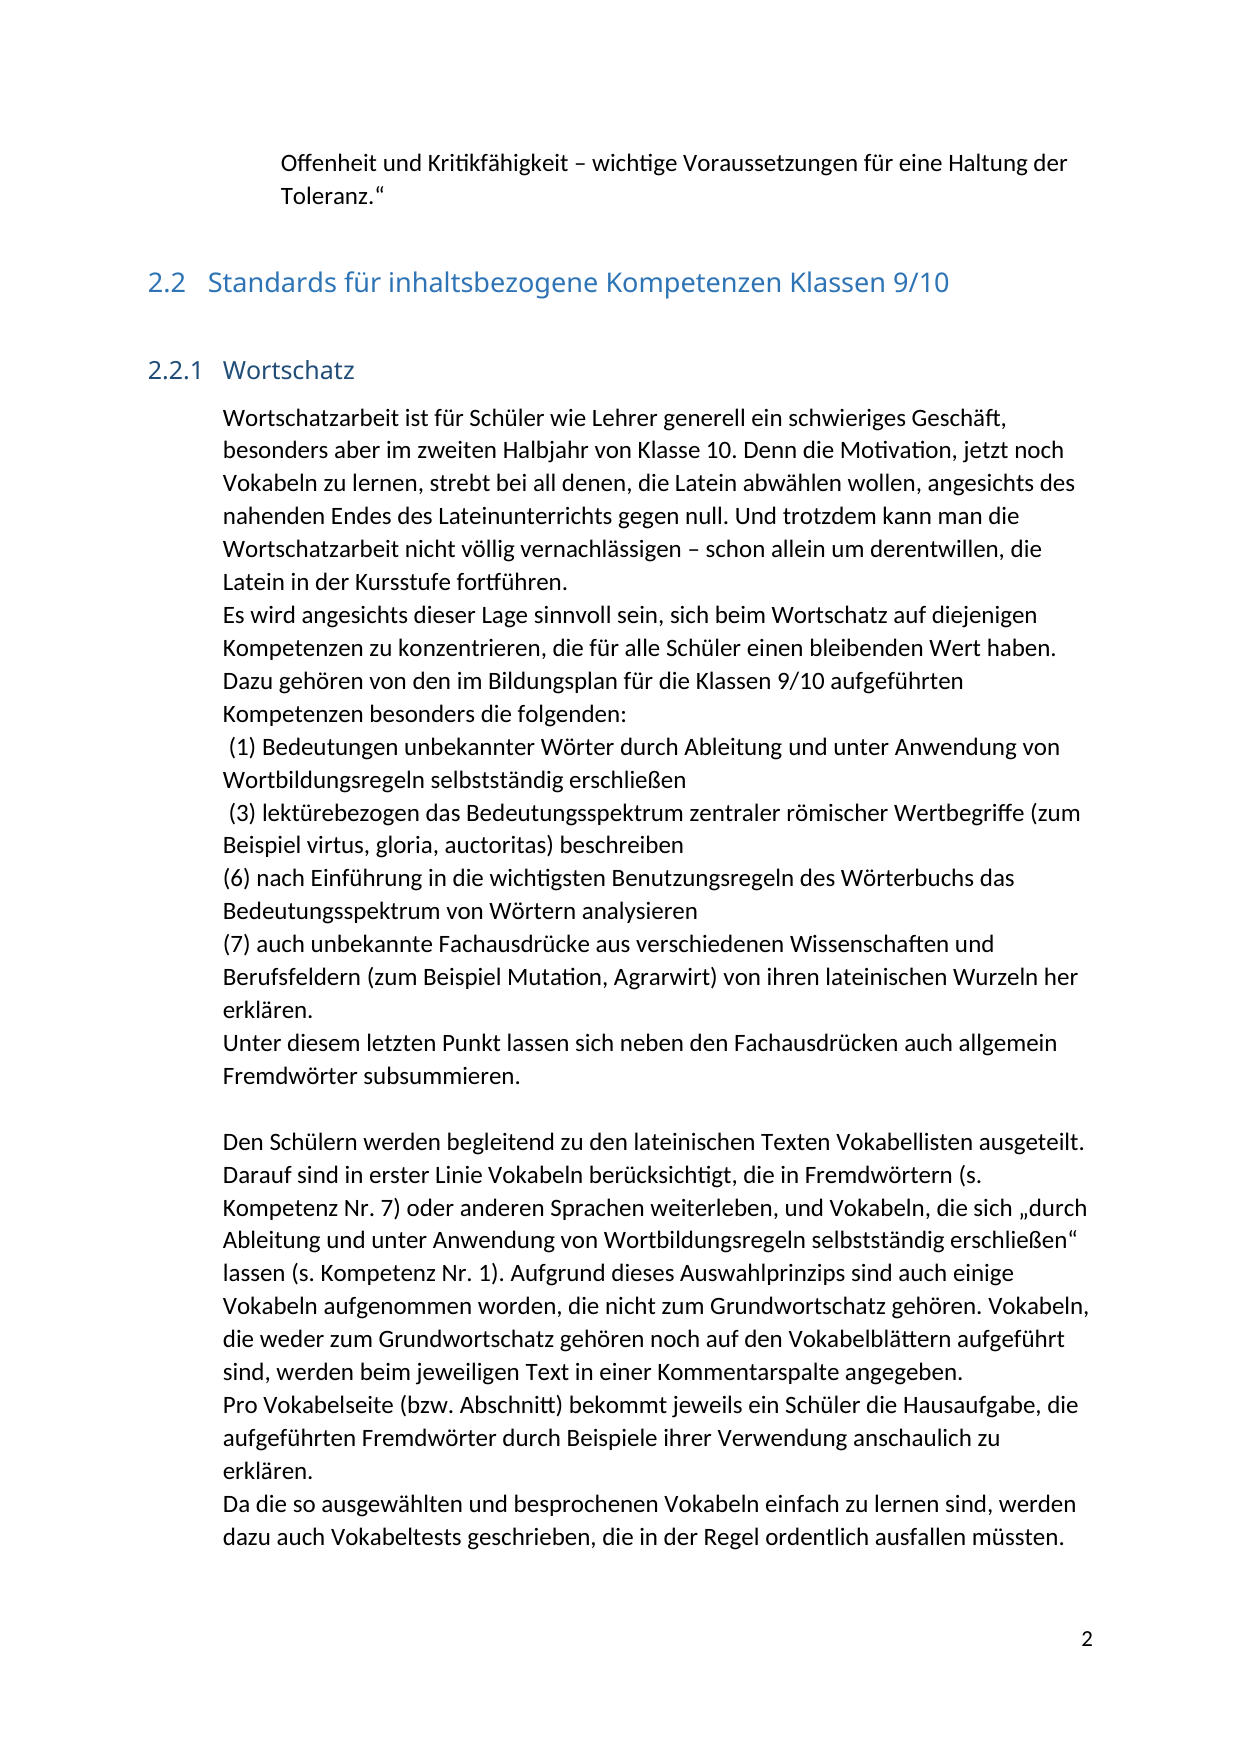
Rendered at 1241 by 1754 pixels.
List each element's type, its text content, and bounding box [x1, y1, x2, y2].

list Wortschatzarbeit ist für Schüler wie Lehrer generell ein schwieriges Geschäft, besonders aber im zweiten Halbjahr von Klasse 10. Denn die Motivation, jetzt noch Vokabeln zu lernen, strebt bei all denen, die Latein abwählen wollen, angesichts des nahenden Endes des Lateinunterrichts gegen null. Und trotzdem kann man die Wortschatzarbeit nicht völlig vernachlässigen – schon allein um derentwillen, die Latein in der Kursstufe fortführen. [223, 402, 1093, 597]
subtitle Standards für inhaltsbezogene Kompetenzen Klassen 9/10 [148, 263, 1093, 300]
list (1) Bedeutungen unbekannter Wörter durch Ableitung und unter Anwendung von Wortbildungsregeln selbstständig erschließen [223, 731, 1093, 794]
list (7) auch unbekannte Fachausdrücke aus verschiedenen Wissenschaften und Berufsfeldern (zum Beispiel Mutation, Agrarwirt) von ihren lateinischen Wurzeln her erklären. [223, 928, 1093, 1025]
list Den Schülern werden begleitend zu den lateinischen Texten Vokabellisten ausgeteilt. Darauf sind in erster Linie Vokabeln berücksichtigt, die in Fremdwörtern (s. Kompetenz Nr. 7) oder anderen Sprachen weiterleben, und Vokabeln, die sich „durch Ableitung und unter Anwendung von Wortbildungsregeln selbstständig erschließen“ lassen (s. Kompetenz Nr. 1). Aufgrund dieses Auswahlprinzips sind auch einige Vokabeln aufgenommen worden, die nicht zum Grundwortschatz gehören. Vokabeln, die weder zum Grundwortschatz gehören noch auf den Vokabelblättern aufgeführt sind, werden beim jeweiligen Text in einer Kommentarspalte angegeben. [223, 1126, 1093, 1387]
list Es wird angesichts dieser Lage sinnvoll sein, sich beim Wortschatz auf diejenigen Kompetenzen zu konzentrieren, die für alle Schüler einen bleibenden Wert haben. Dazu gehören von den im Bildungsplan für die Klassen 9/10 aufgeführten Kompetenzen besonders die folgenden: [223, 599, 1093, 728]
subtitle Wortschatz [148, 352, 1093, 386]
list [243, 148, 1093, 211]
list (3) lektürebezogen das Bedeutungsspektrum zentraler römischer Wertbegriffe (zum Beispiel virtus, gloria, auctoritas) beschreiben [223, 797, 1093, 860]
list Da die so ausgewählten und besprochenen Vokabeln einfach zu lernen sind, werden dazu auch Vokabeltests geschrieben, die in der Regel ordentlich ausfallen müssten. [223, 1488, 1093, 1551]
list Pro Vokabelseite (bzw. Abschnitt) bekommt jeweils ein Schüler die Hausaufgabe, die aufgeführten Fremdwörter durch Beispiele ihrer Verwendung anschaulich zu erklären. [223, 1389, 1093, 1486]
list Unter diesem letzten Punkt lassen sich neben den Fachausdrücken auch allgemein Fremdwörter subsummieren. [223, 1027, 1093, 1091]
list (6) nach Einführung in die wichtigsten Benutzungsregeln des Wörterbuchs das Bedeutungsspektrum von Wörtern analysieren [223, 862, 1093, 926]
